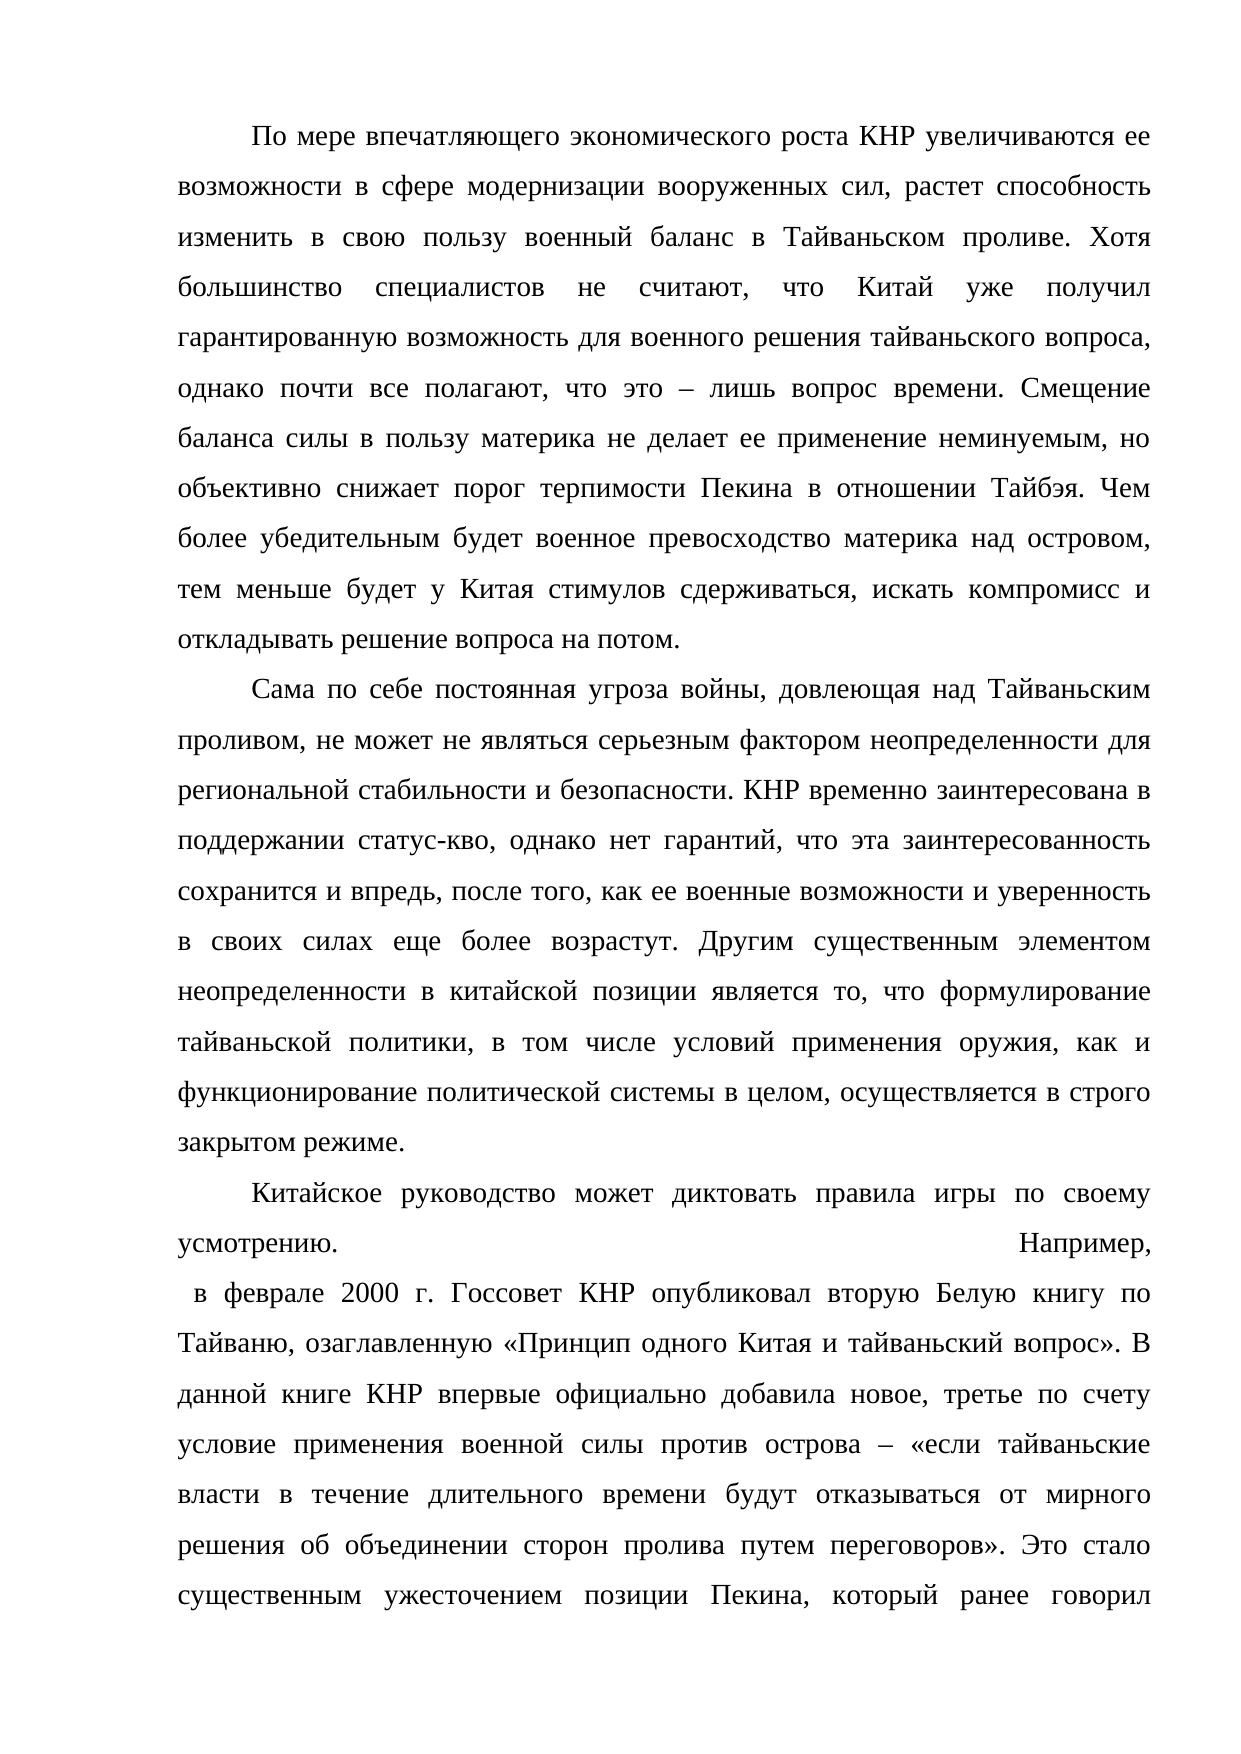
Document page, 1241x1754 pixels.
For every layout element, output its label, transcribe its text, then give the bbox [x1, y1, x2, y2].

text Сама по себе постоянная угроза войны, довлеющая над Тайваньским проливом, не может не являться серьезным фактором неопределенности для региональной стабильности и безопасности. КНР временно заинтересована в поддержании статус-кво, однако нет гарантий, что эта заинтересованность сохранится и впредь, после того, как ее военные возможности и уверенность в своих силах еще более возрастут. Другим существенным элементом неопределенности в китайской позиции является то, что формулирование тайваньской политики, в том числе условий применения оружия, как и функционирование политической системы в целом, осуществляется в строго закрытом режиме. [177, 672, 1152, 1158]
text По мере впечатляющего экономического роста КНР увеличиваются ее возможности в сфере модернизации вооруженных сил, растет способность изменить в свою пользу военный баланс в Тайваньском проливе. Хотя большинство специалистов не считают, что Китай уже получил гарантированную возможность для военного решения тайваньского вопроса, однако почти все полагают, что это – лишь вопрос времени. Смещение баланса силы в пользу материка не делает ее применение неминуемым, но объективно снижает порог терпимости Пекина в отношении Тайбэя. Чем более убедительным будет военное превосходство материка над островом, тем меньше будет у Китая стимулов сдерживаться, искать компромисс и откладывать решение вопроса на потом. [177, 118, 1152, 655]
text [177, 1175, 1152, 1611]
